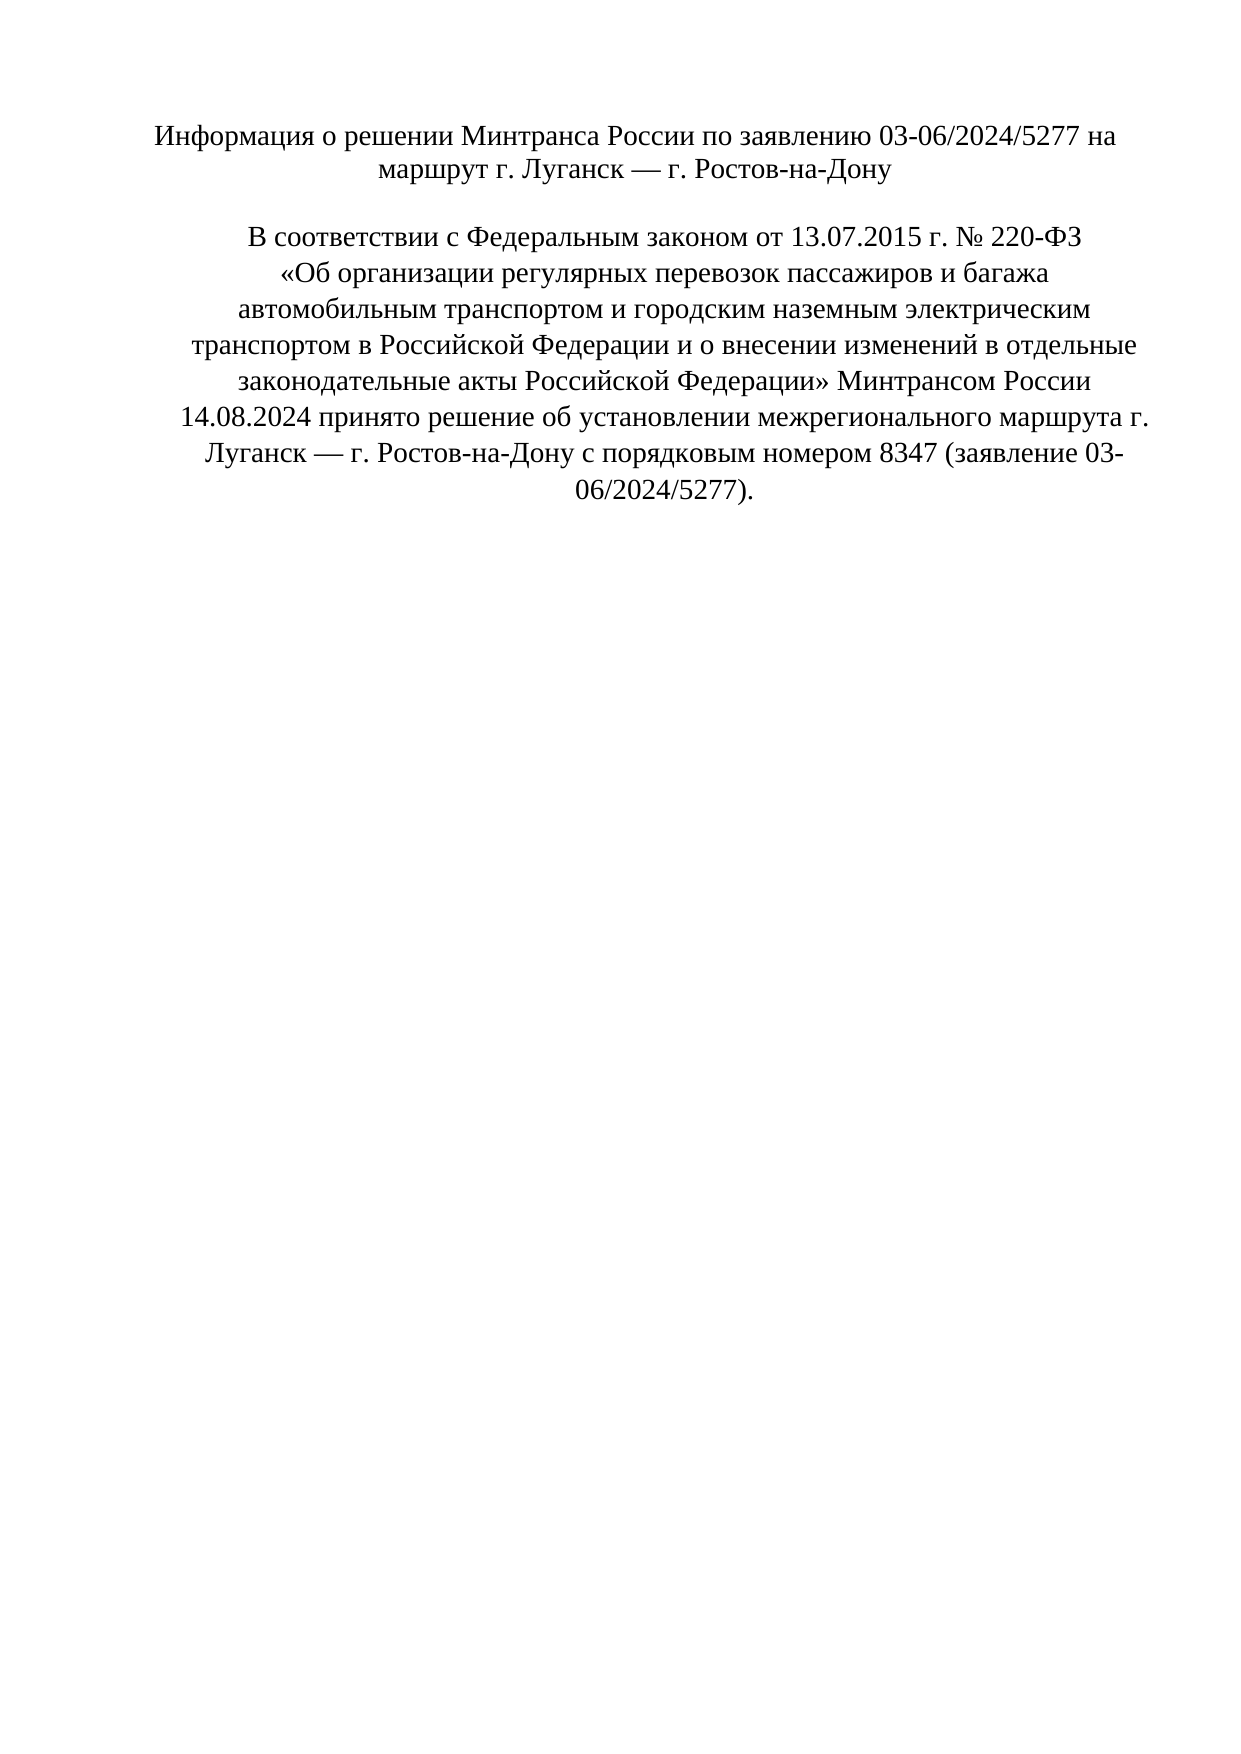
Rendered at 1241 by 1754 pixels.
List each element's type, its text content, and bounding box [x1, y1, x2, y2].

text Информация о решении Минтранса России по заявлению 03-06/2024/5277 на маршрут г. Луганск — г. Ростов-на-Дону [118, 118, 1152, 185]
text В соответствии с Федеральным законом от 13.07.2015 г. № 220-ФЗ «Об организации регулярных перевозок пассажиров и багажа автомобильным транспортом и городским наземным электрическим транспортом в Российской Федерации и о внесении изменений в отдельные законодательные акты Российской Федерации» Минтрансом России 14.08.2024 принято решение об установлении межрегионального маршрута г. Луганск — г. Ростов-на-Дону с порядковым номером 8347 (заявление 03-06/2024/5277). [177, 219, 1152, 505]
